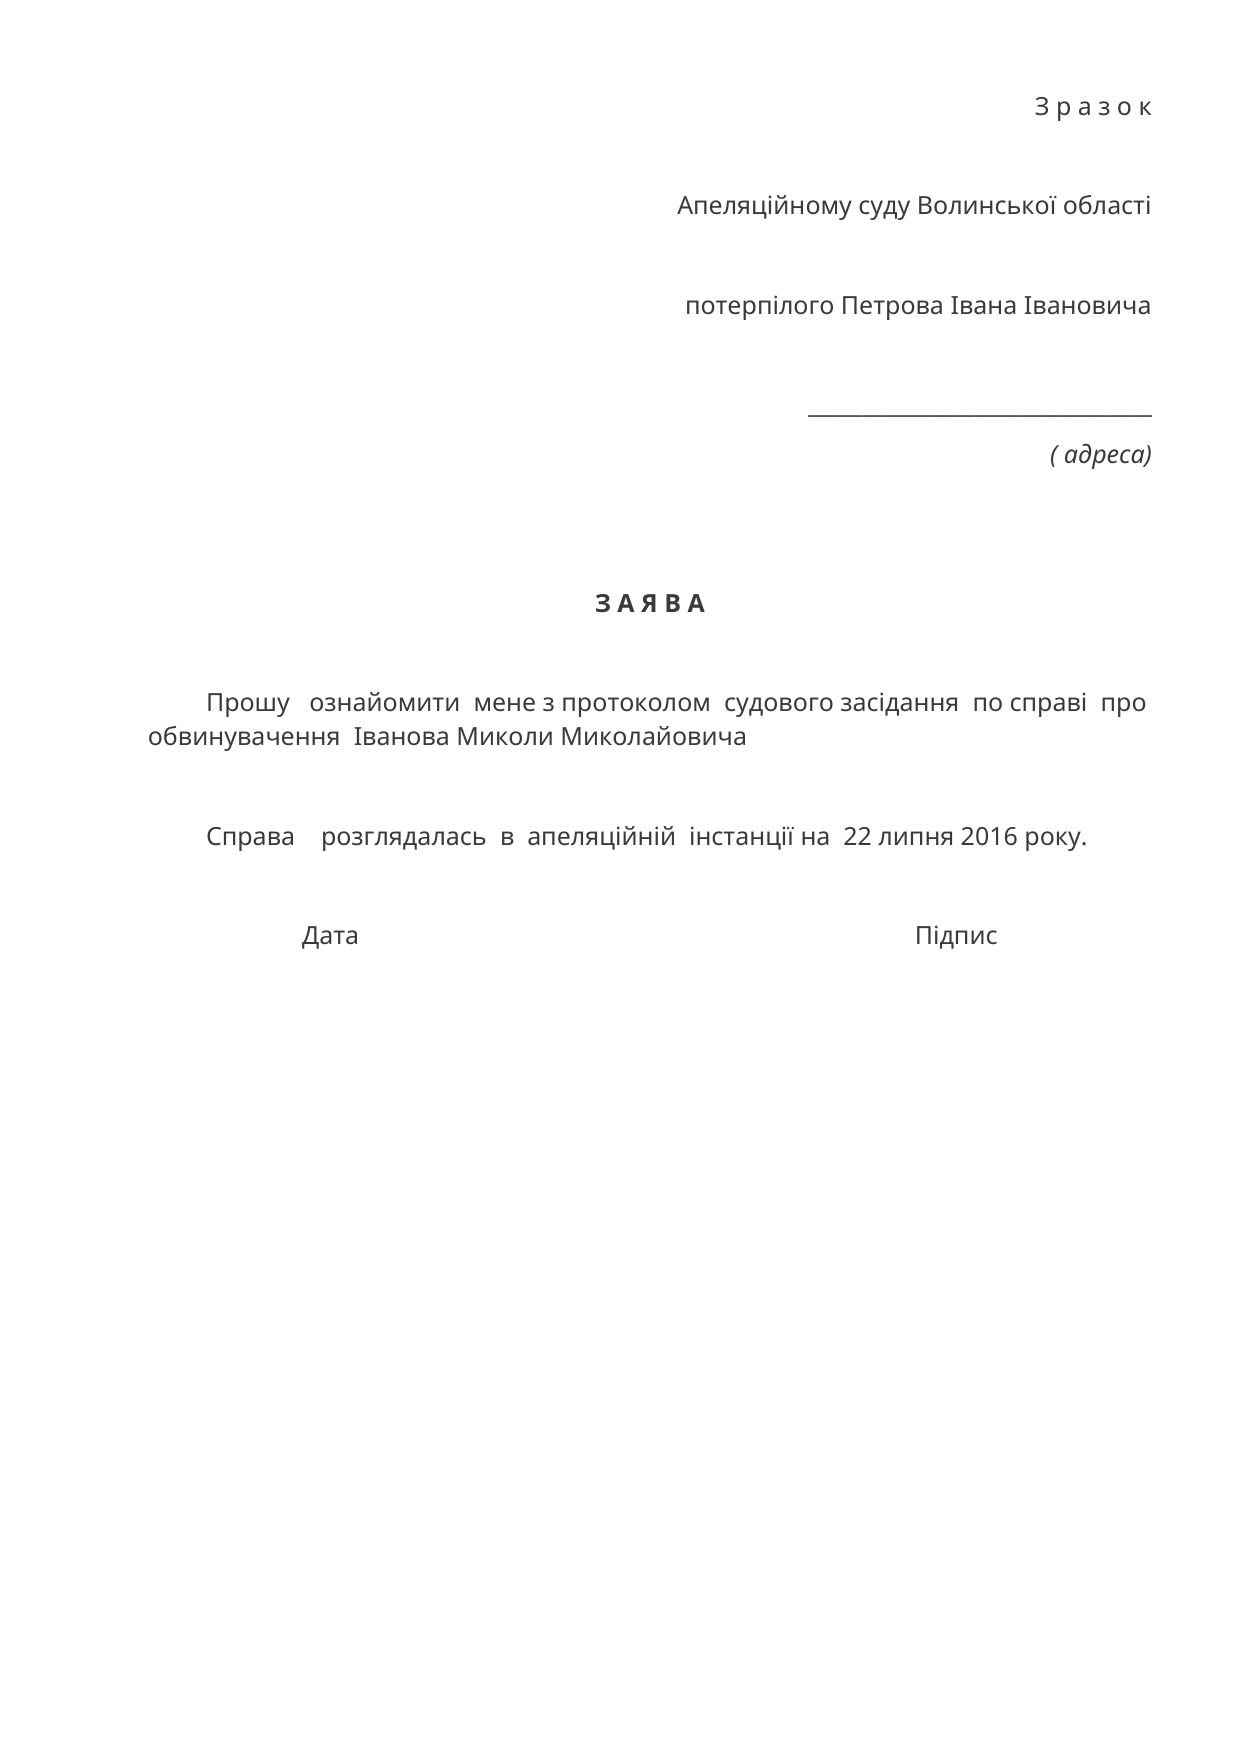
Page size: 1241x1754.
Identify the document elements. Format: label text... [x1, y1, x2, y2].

text Прошу ознайомити мене з протоколом судового засідання по справі про обвинувачення Іванова Миколи Миколайовича [148, 685, 1152, 753]
text Справа розглядалась в апеляційній інстанції на 22 липня 2016 року. [148, 818, 1152, 852]
text З р а з о к [148, 88, 1152, 123]
text ( адреса) [148, 436, 1152, 470]
text Апеляційному суду Волинської області [148, 188, 1152, 222]
text потерпілого Петрова Івана Івановича [148, 287, 1152, 321]
text Дата Підпис [148, 918, 1152, 952]
text З А Я В А [148, 585, 1152, 619]
text _______________________________ [148, 387, 1152, 421]
